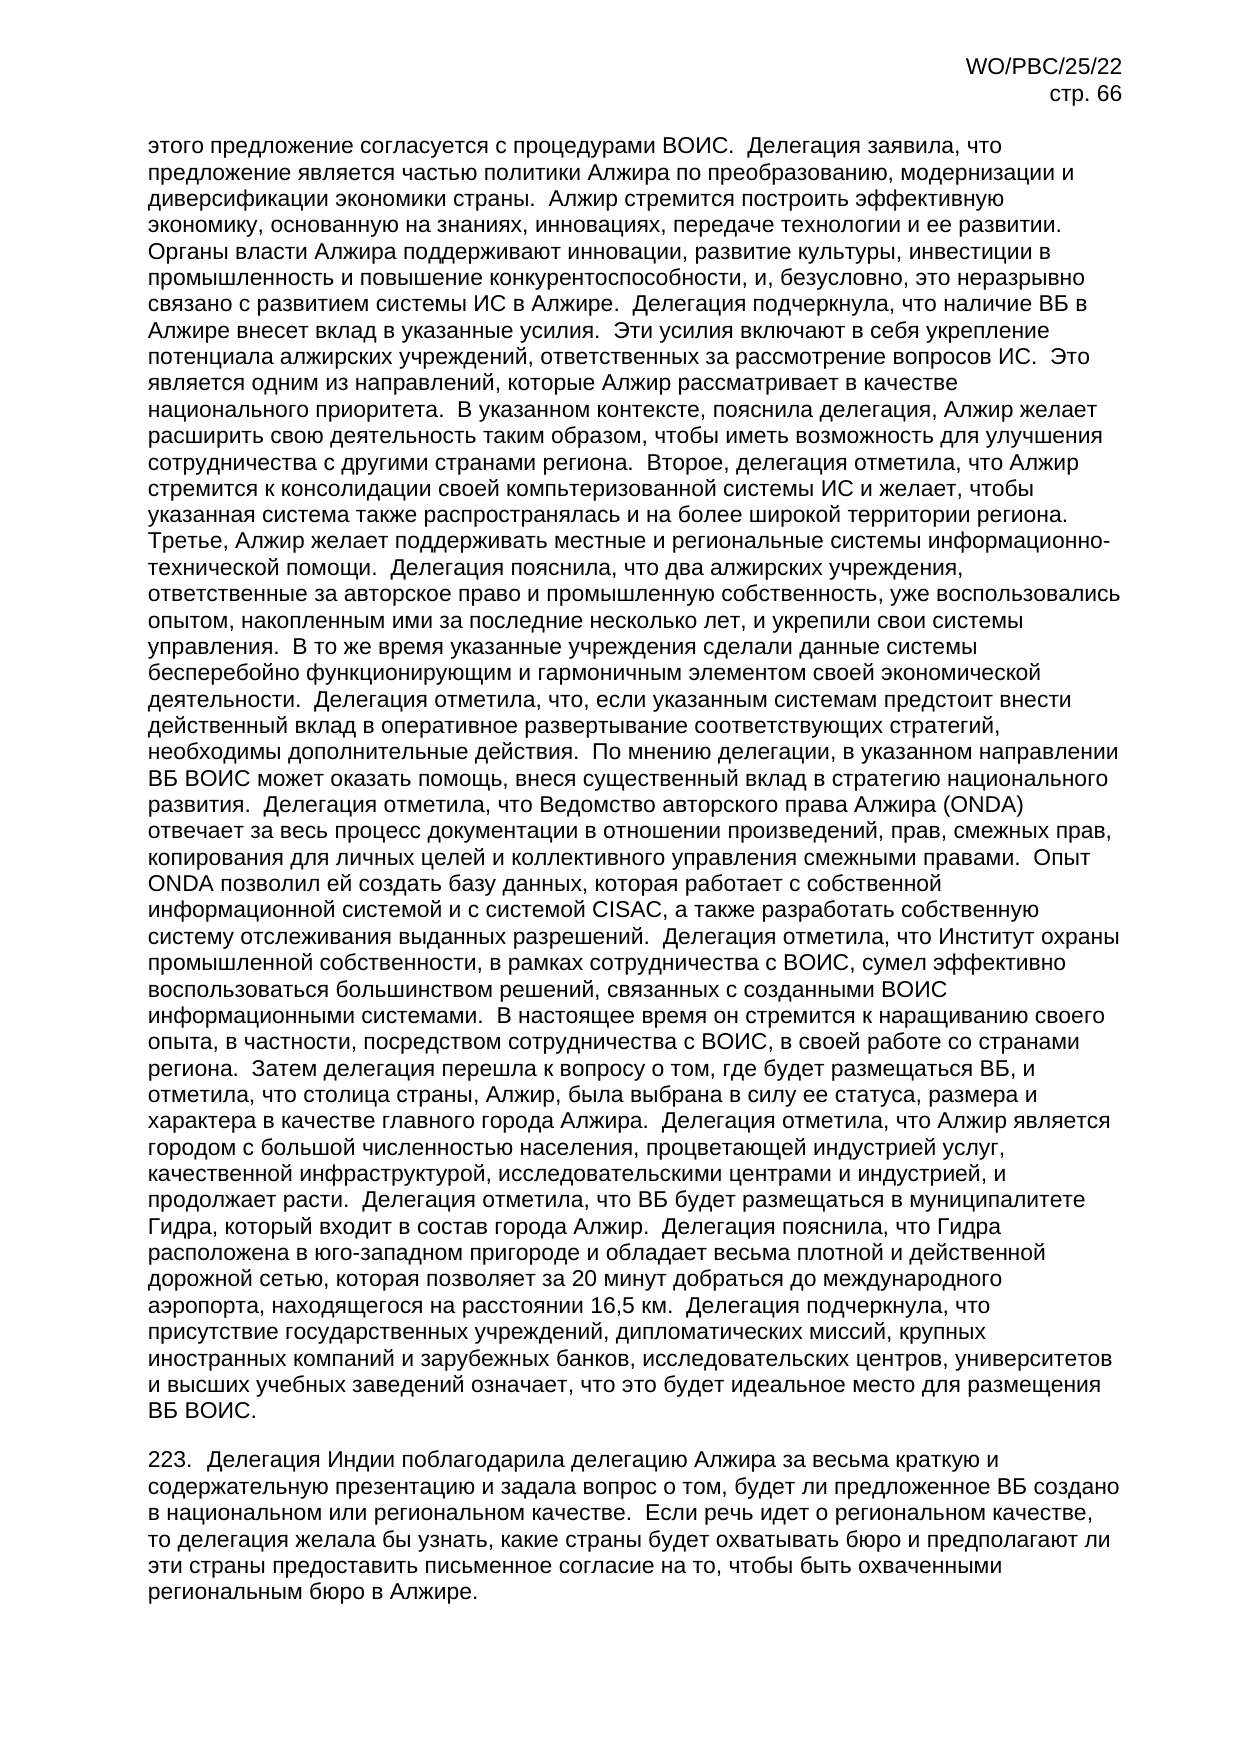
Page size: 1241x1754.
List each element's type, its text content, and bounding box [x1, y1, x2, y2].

text Делегация Индии поблагодарила делегацию Алжира за весьма краткую и содержательную презентацию и задала вопрос о том, будет ли предложенное ВБ создано в национальном или региональном качестве. Если речь идет о региональном качестве, то делегация желала бы узнать, какие страны будет охватывать бюро и предполагают ли эти страны предоставить письменное согласие на то, чтобы быть охваченными региональным бюро в Алжире. [148, 1446, 1122, 1604]
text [148, 132, 1122, 1423]
